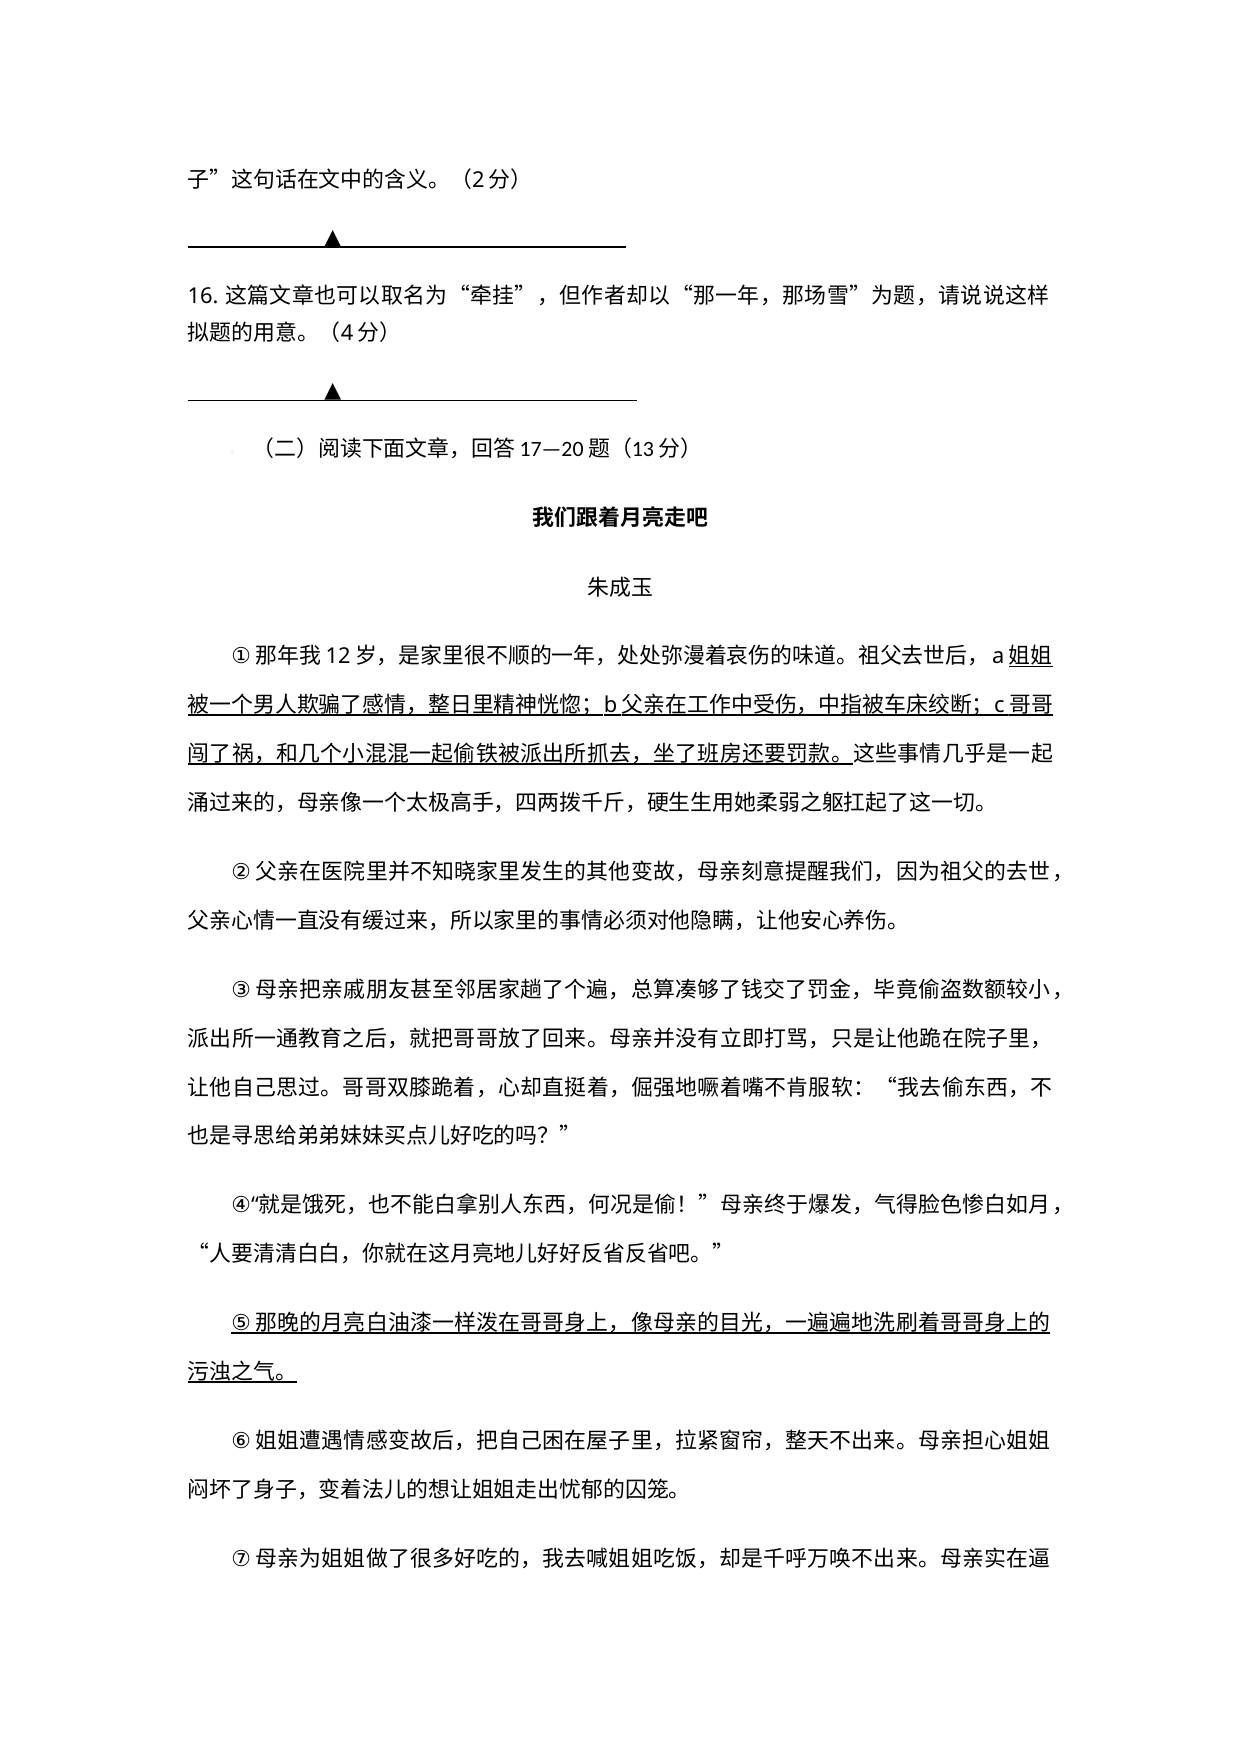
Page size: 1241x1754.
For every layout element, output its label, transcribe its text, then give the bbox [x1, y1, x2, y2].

text ①那年我12岁，是家里很不顺的一年，处处弥漫着哀伤的味道。祖父去世后，a姐姐被一个男人欺骗了感情，整日里精神恍惚；b父亲在工作中受伤，中指被车床绞断；c哥哥闯了祸，和几个小混混一起偷铁被派出所抓去，坐了班房还要罚款。这些事情几乎是一起涌过来的，母亲像一个太极高手，四两拨千斤，硬生生用她柔弱之躯扛起了这一切。 [187, 715, 1053, 817]
list 我们跟着月亮走吧 [187, 500, 1053, 532]
list （二）阅读下面文章，回答17—20题（13分） [187, 431, 1053, 463]
text 朱成玉 [187, 569, 1053, 602]
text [187, 1541, 1053, 1573]
text ▲ [187, 373, 1053, 406]
text ①那年我12岁，是家里很不顺的一年，处处弥漫着哀伤的味道。祖父去世后，a姐姐被一个男人欺骗了感情，整日里精神恍惚；b父亲在工作中受伤，中指被车床绞断；c哥哥闯了祸，和几个小混混一起偷铁被派出所抓去，坐了班房还要罚款。这些事情几乎是一起涌过来的，母亲像一个太极高手，四两拨千斤，硬生生用她柔弱之躯扛起了这一切。 [187, 638, 1053, 714]
text 16. 这篇文章也可以取名为“牵挂”，但作者却以“那一年，那场雪”为题，请说说这样拟题的用意。（4分） [187, 278, 1053, 347]
text 子”这句话在文中的含义。（2分） [187, 162, 1053, 194]
text ④“就是饿死，也不能白拿别人东西，何况是偷！”母亲终于爆发，气得脸色惨白如月，“人要清清白白，你就在这月亮地儿好好反省反省吧。” [187, 1187, 1053, 1268]
text ▲ [187, 220, 1053, 252]
text ⑤那晚的月亮白油漆一样泼在哥哥身上，像母亲的目光，一遍遍地洗刷着哥哥身上的污浊之气。 [187, 1305, 1053, 1386]
text ③母亲把亲戚朋友甚至邻居家趟了个遍，总算凑够了钱交了罚金，毕竟偷盗数额较小，派出所一通教育之后，就把哥哥放了回来。母亲并没有立即打骂，只是让他跪在院子里，让他自己思过。哥哥双膝跪着，心却直挺着，倔强地噘着嘴不肯服软：“我去偷东西，不也是寻思给弟弟妹妹买点儿好吃的吗？” [187, 972, 1053, 1150]
text ②父亲在医院里并不知晓家里发生的其他变故，母亲刻意提醒我们，因为祖父的去世，父亲心情一直没有缓过来，所以家里的事情必须对他隐瞒，让他安心养伤。 [187, 854, 1053, 935]
text ⑥姐姐遭遇情感变故后，把自己困在屋子里，拉紧窗帘，整天不出来。母亲担心姐姐闷坏了身子，变着法儿的想让姐姐走出忧郁的囚笼。 [187, 1423, 1053, 1504]
